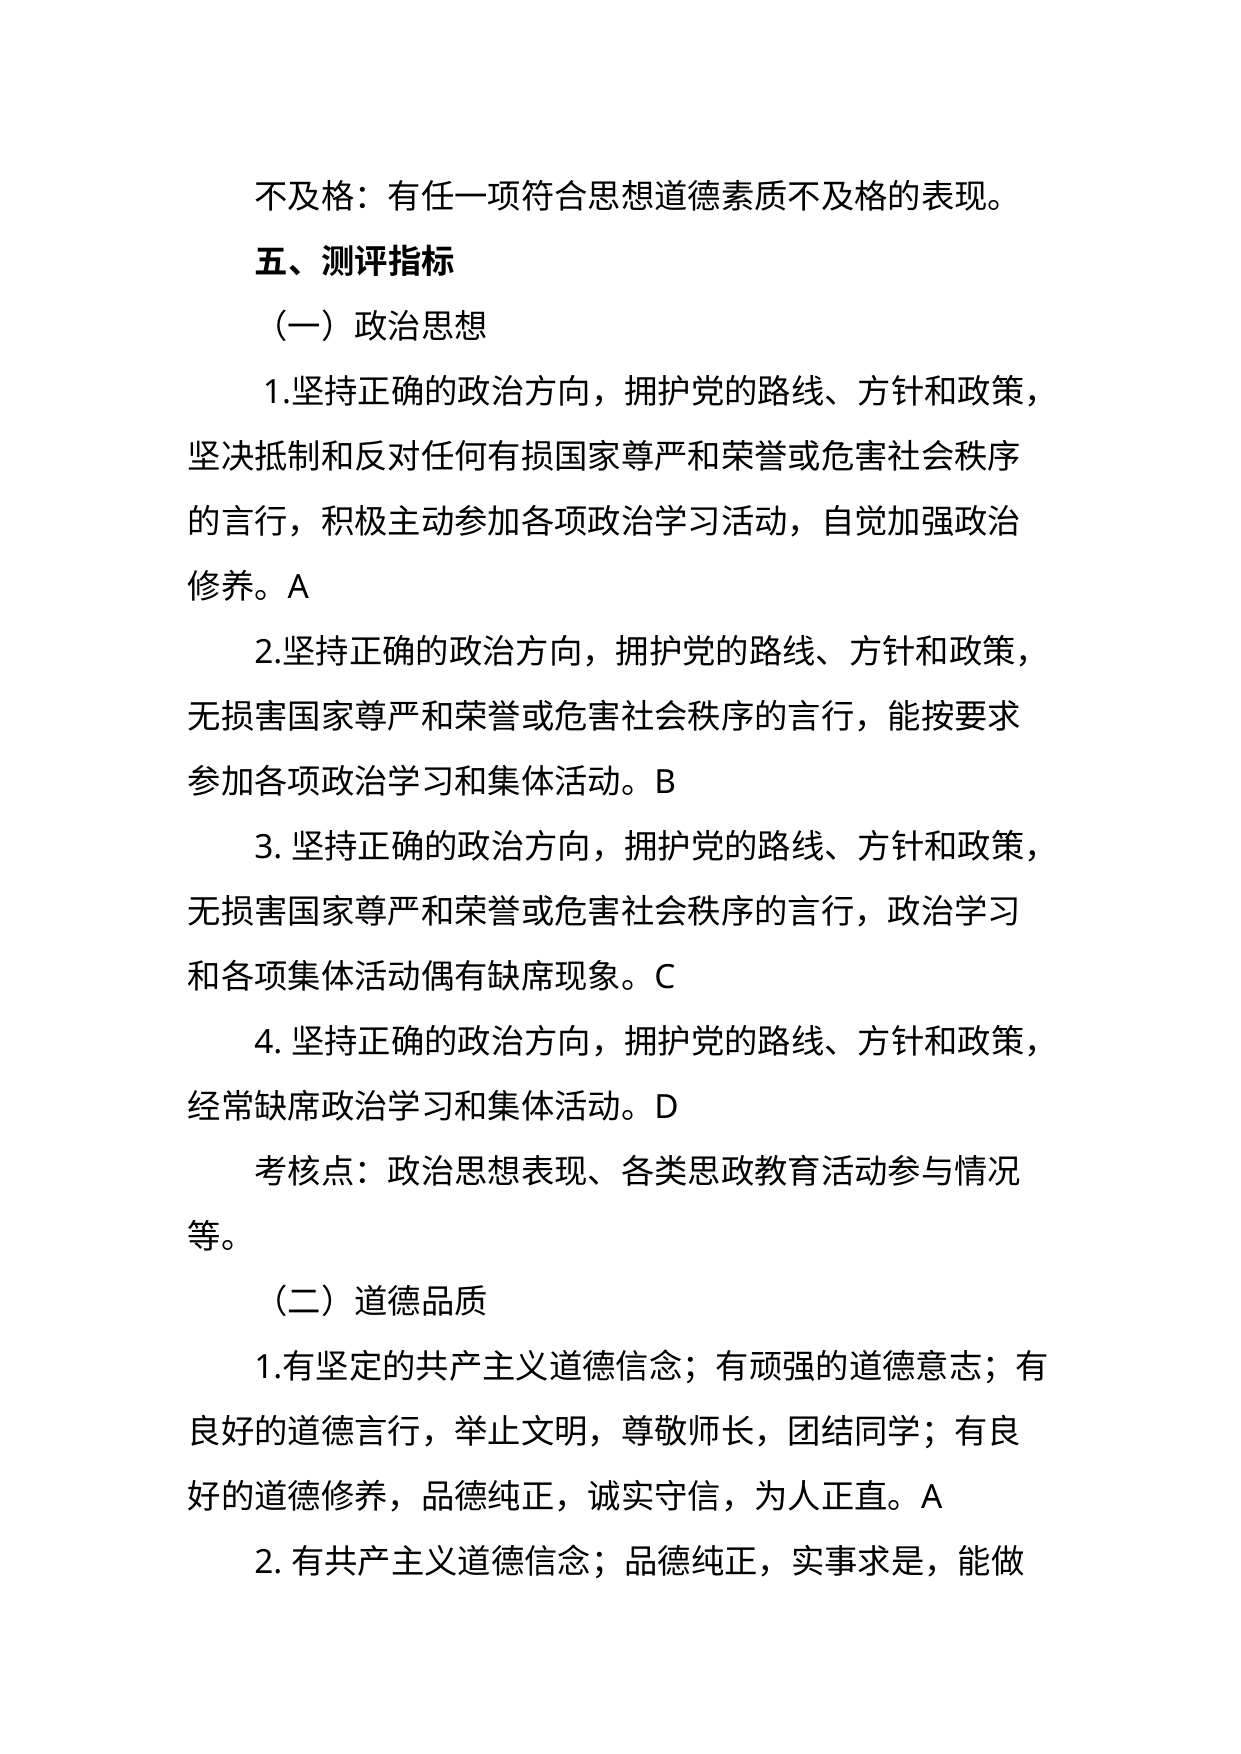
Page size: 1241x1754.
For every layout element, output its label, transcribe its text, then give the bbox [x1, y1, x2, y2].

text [187, 1527, 1053, 1592]
text 1.坚持正确的政治方向，拥护党的路线、方针和政策，坚决抵制和反对任何有损国家尊严和荣誉或危害社会秩序的言行，积极主动参加各项政治学习活动，自觉加强政治修养。A [187, 357, 1053, 617]
text 2.坚持正确的政治方向，拥护党的路线、方针和政策，无损害国家尊严和荣誉或危害社会秩序的言行，能按要求参加各项政治学习和集体活动。B [187, 617, 1053, 812]
text 3. 坚持正确的政治方向，拥护党的路线、方针和政策，无损害国家尊严和荣誉或危害社会秩序的言行，政治学习和各项集体活动偶有缺席现象。C [187, 812, 1053, 1007]
text 4. 坚持正确的政治方向，拥护党的路线、方针和政策，经常缺席政治学习和集体活动。D [187, 1007, 1053, 1137]
text 五、测评指标 [187, 227, 1053, 292]
text （二）道德品质 [187, 1267, 1053, 1332]
text 考核点：政治思想表现、各类思政教育活动参与情况等。 [187, 1137, 1053, 1267]
text （一）政治思想 [187, 292, 1053, 357]
text 1.有坚定的共产主义道德信念；有顽强的道德意志；有良好的道德言行，举止文明，尊敬师长，团结同学；有良好的道德修养，品德纯正，诚实守信，为人正直。A [187, 1332, 1053, 1527]
text 不及格：有任一项符合思想道德素质不及格的表现。 [187, 162, 1053, 227]
